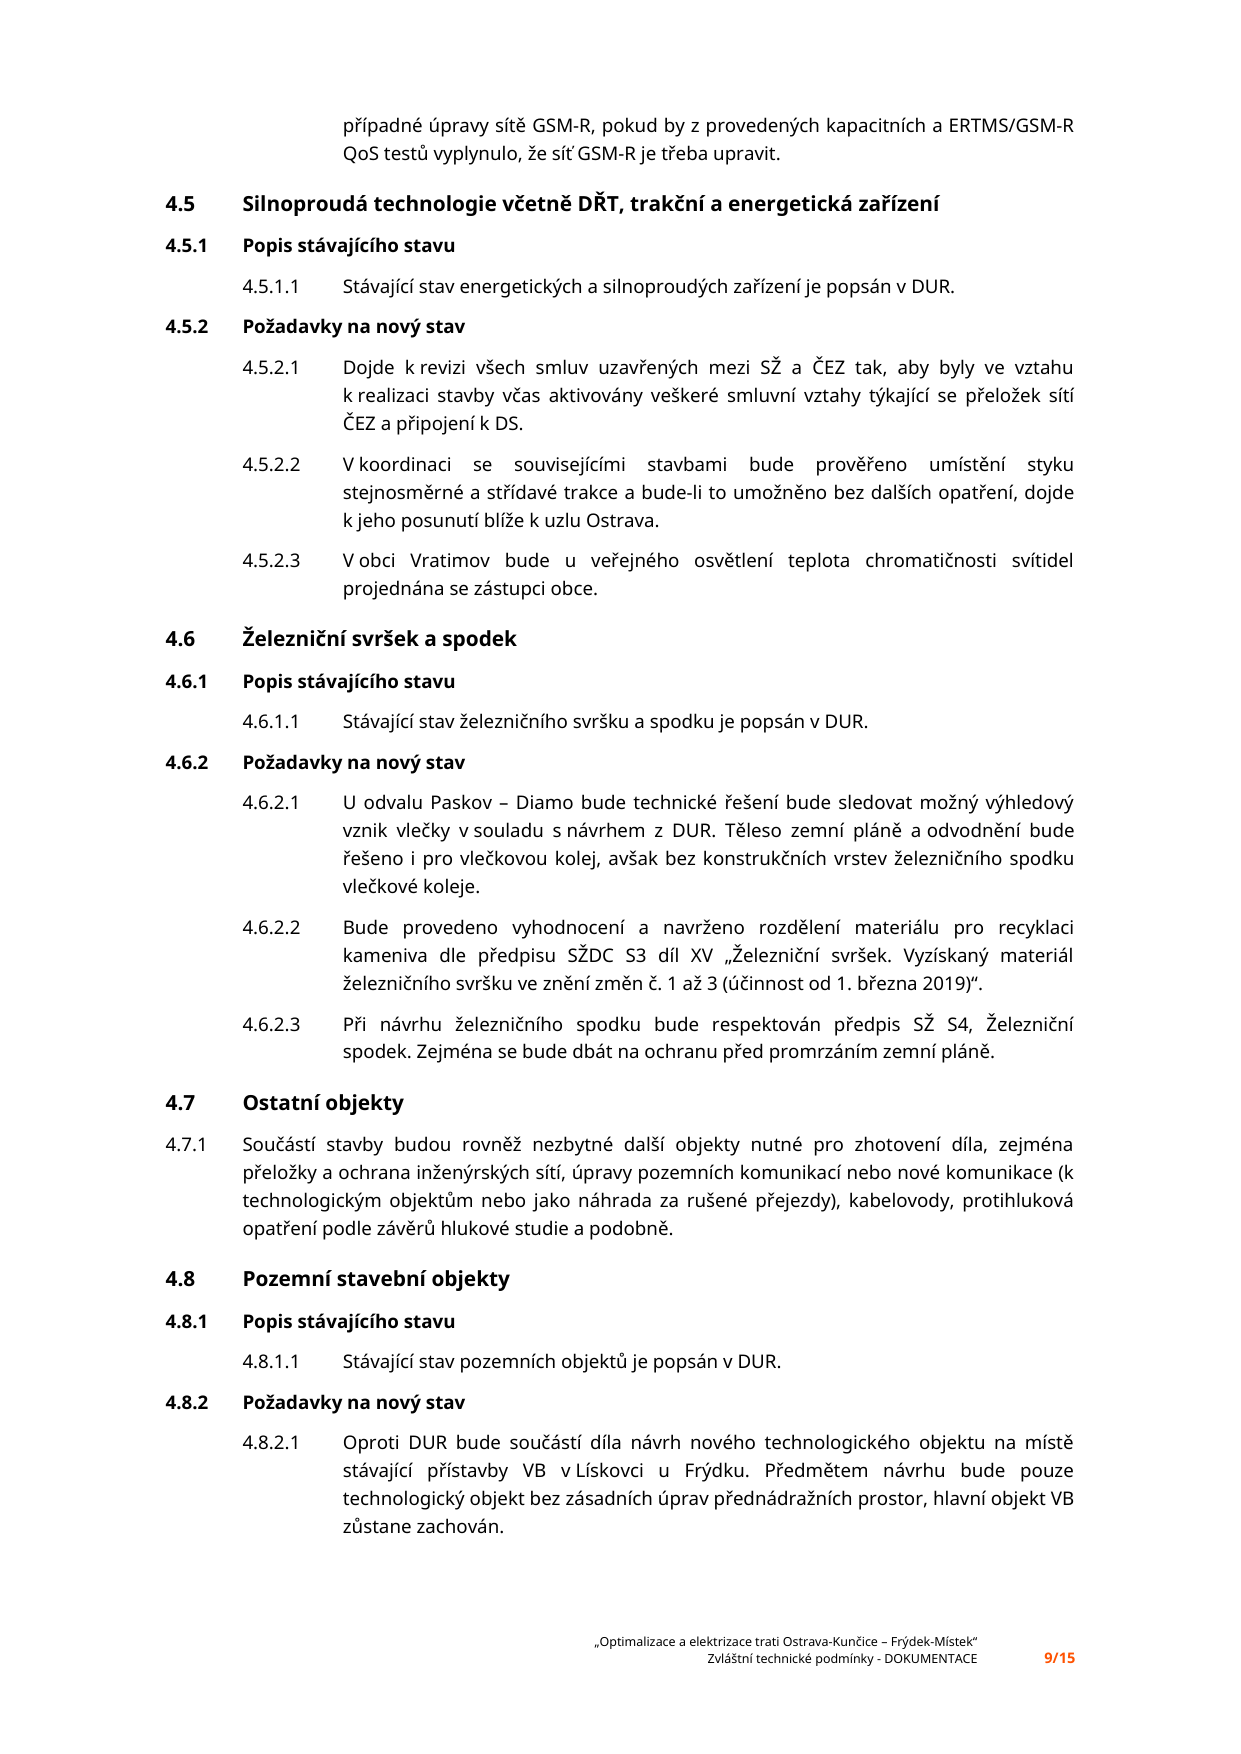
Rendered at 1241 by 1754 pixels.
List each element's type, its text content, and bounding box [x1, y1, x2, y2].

text Popis stávajícího stavu [165, 668, 1075, 694]
text V obci Vratimov bude u veřejného osvětlení teplota chromatičnosti svítidel projednána se zástupci obce. [242, 547, 1075, 601]
text Silnoproudá technologie včetně DŘT, trakční a energetická zařízení [165, 189, 1075, 217]
text Požadavky na nový stav [165, 749, 1075, 775]
text Stávající stav pozemních objektů je popsán v DUR. [242, 1349, 1075, 1374]
text Požadavky na nový stav [165, 314, 1075, 339]
text Dojde k revizi všech smluv uzavřených mezi SŽ a ČEZ tak, aby byly ve vztahu k realizaci stavby včas aktivovány veškeré smluvní vztahy týkající se přeložek sítí ČEZ a připojení k DS. [242, 354, 1075, 436]
text Součástí stavby budou rovněž nezbytné další objekty nutné pro zhotovení díla, zejména přeložky a ochrana inženýrských sítí, úpravy pozemních komunikací nebo nové komunikace (k technologickým objektům nebo jako náhrada za rušené přejezdy), kabelovody, protihluková opatření podle závěrů hlukové studie a podobně. [165, 1131, 1075, 1241]
text Železniční svršek a spodek [165, 624, 1075, 653]
text Popis stávajícího stavu [165, 1308, 1075, 1334]
text U odvalu Paskov – Diamo bude technické řešení bude sledovat možný výhledový vznik vlečky v souladu s návrhem z DUR. Těleso zemní pláně a odvodnění bude řešeno i pro vlečkovou kolej, avšak bez konstrukčních vrstev železničního spodku vlečkové koleje. [242, 790, 1075, 899]
text Při návrhu železničního spodku bude respektován předpis SŽ S4, Železniční spodek. Zejména se bude dbát na ochranu před promrzáním zemní pláně. [242, 1011, 1075, 1064]
text Pozemní stavební objekty [165, 1264, 1075, 1293]
text Požadavky na nový stav [165, 1389, 1075, 1415]
text Ostatní objekty [165, 1088, 1075, 1116]
text Stávající stav energetických a silnoproudých zařízení je popsán v DUR. [242, 273, 1075, 299]
text Popis stávajícího stavu [165, 233, 1075, 258]
text Oproti DUR bude součástí díla návrh nového technologického objektu na místě stávající přístavby VB v Lískovci u Frýdku. Předmětem návrhu bude pouze technologický objekt bez zásadních úprav přednádražních prostor, hlavní objekt VB zůstane zachován. [242, 1430, 1075, 1539]
text Bude provedeno vyhodnocení a navrženo rozdělení materiálu pro recyklaci kameniva dle předpisu SŽDC S3 díl XV „Železniční svršek. Vyzískaný materiál železničního svršku ve znění změn č. 1 až 3 (účinnost od 1. března 2019)“. [242, 914, 1075, 996]
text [242, 112, 1075, 166]
text V koordinaci se souvisejícími stavbami bude prověřeno umístění styku stejnosměrné a střídavé trakce a bude-li to umožněno bez dalších opatření, dojde k jeho posunutí blíže k uzlu Ostrava. [242, 451, 1075, 532]
text Stávající stav železničního svršku a spodku je popsán v DUR. [242, 709, 1075, 734]
